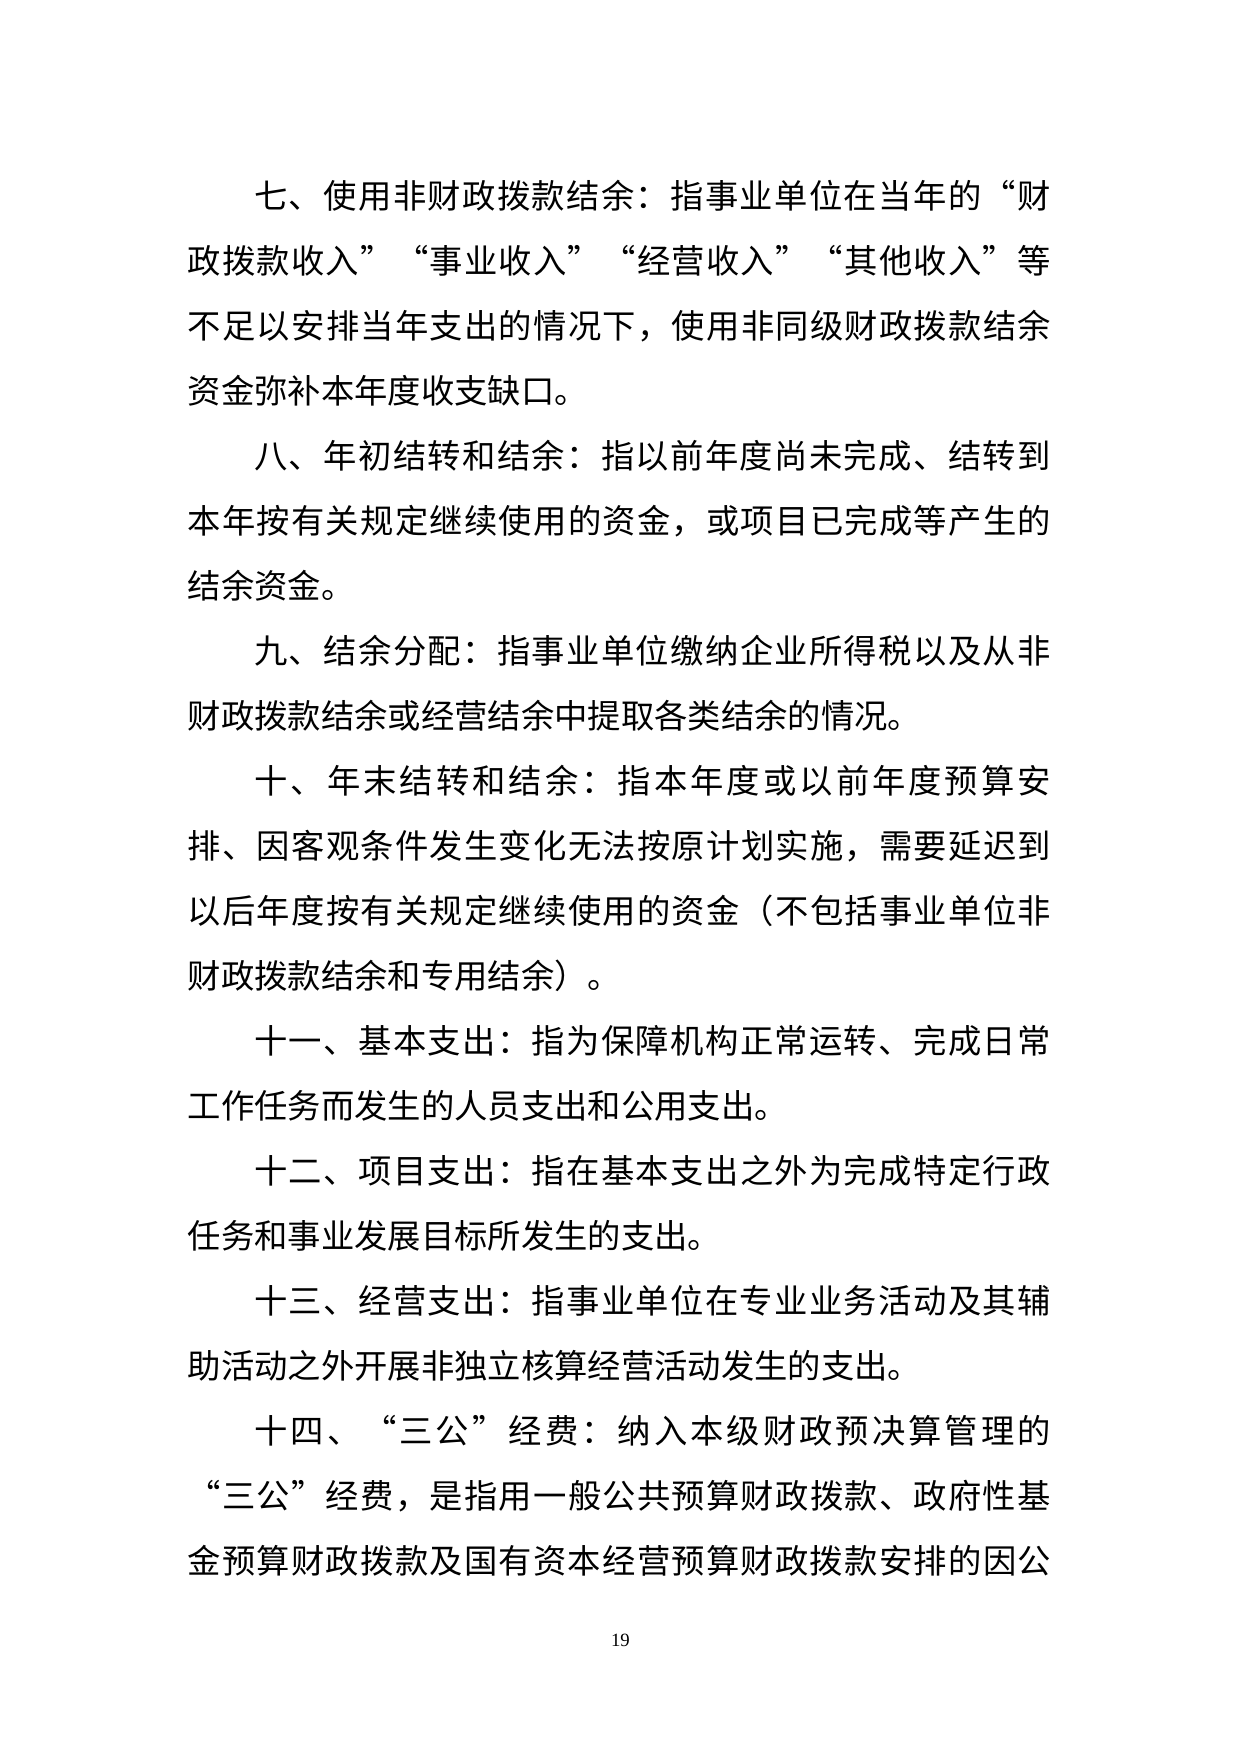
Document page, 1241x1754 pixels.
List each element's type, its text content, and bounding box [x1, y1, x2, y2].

text 七、使用非财政拨款结余：指事业单位在当年的“财政拨款收入”“事业收入”“经营收入”“其他收入”等不足以安排当年支出的情况下，使用非同级财政拨款结余资金弥补本年度收支缺口。 [187, 162, 1053, 422]
text 十一、基本支出：指为保障机构正常运转、完成日常工作任务而发生的人员支出和公用支出。 [187, 1007, 1053, 1137]
text 十三、经营支出：指事业单位在专业业务活动及其辅助活动之外开展非独立核算经营活动发生的支出。 [187, 1267, 1053, 1397]
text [187, 1397, 1053, 1592]
text 九、结余分配：指事业单位缴纳企业所得税以及从非财政拨款结余或经营结余中提取各类结余的情况。 [187, 617, 1053, 747]
text 八、年初结转和结余：指以前年度尚未完成、结转到本年按有关规定继续使用的资金，或项目已完成等产生的结余资金。 [187, 422, 1053, 617]
text 十、年末结转和结余：指本年度或以前年度预算安排、因客观条件发生变化无法按原计划实施，需要延迟到以后年度按有关规定继续使用的资金（不包括事业单位非财政拨款结余和专用结余）。 [187, 747, 1053, 1007]
text 十二、项目支出：指在基本支出之外为完成特定行政任务和事业发展目标所发生的支出。 [187, 1137, 1053, 1267]
